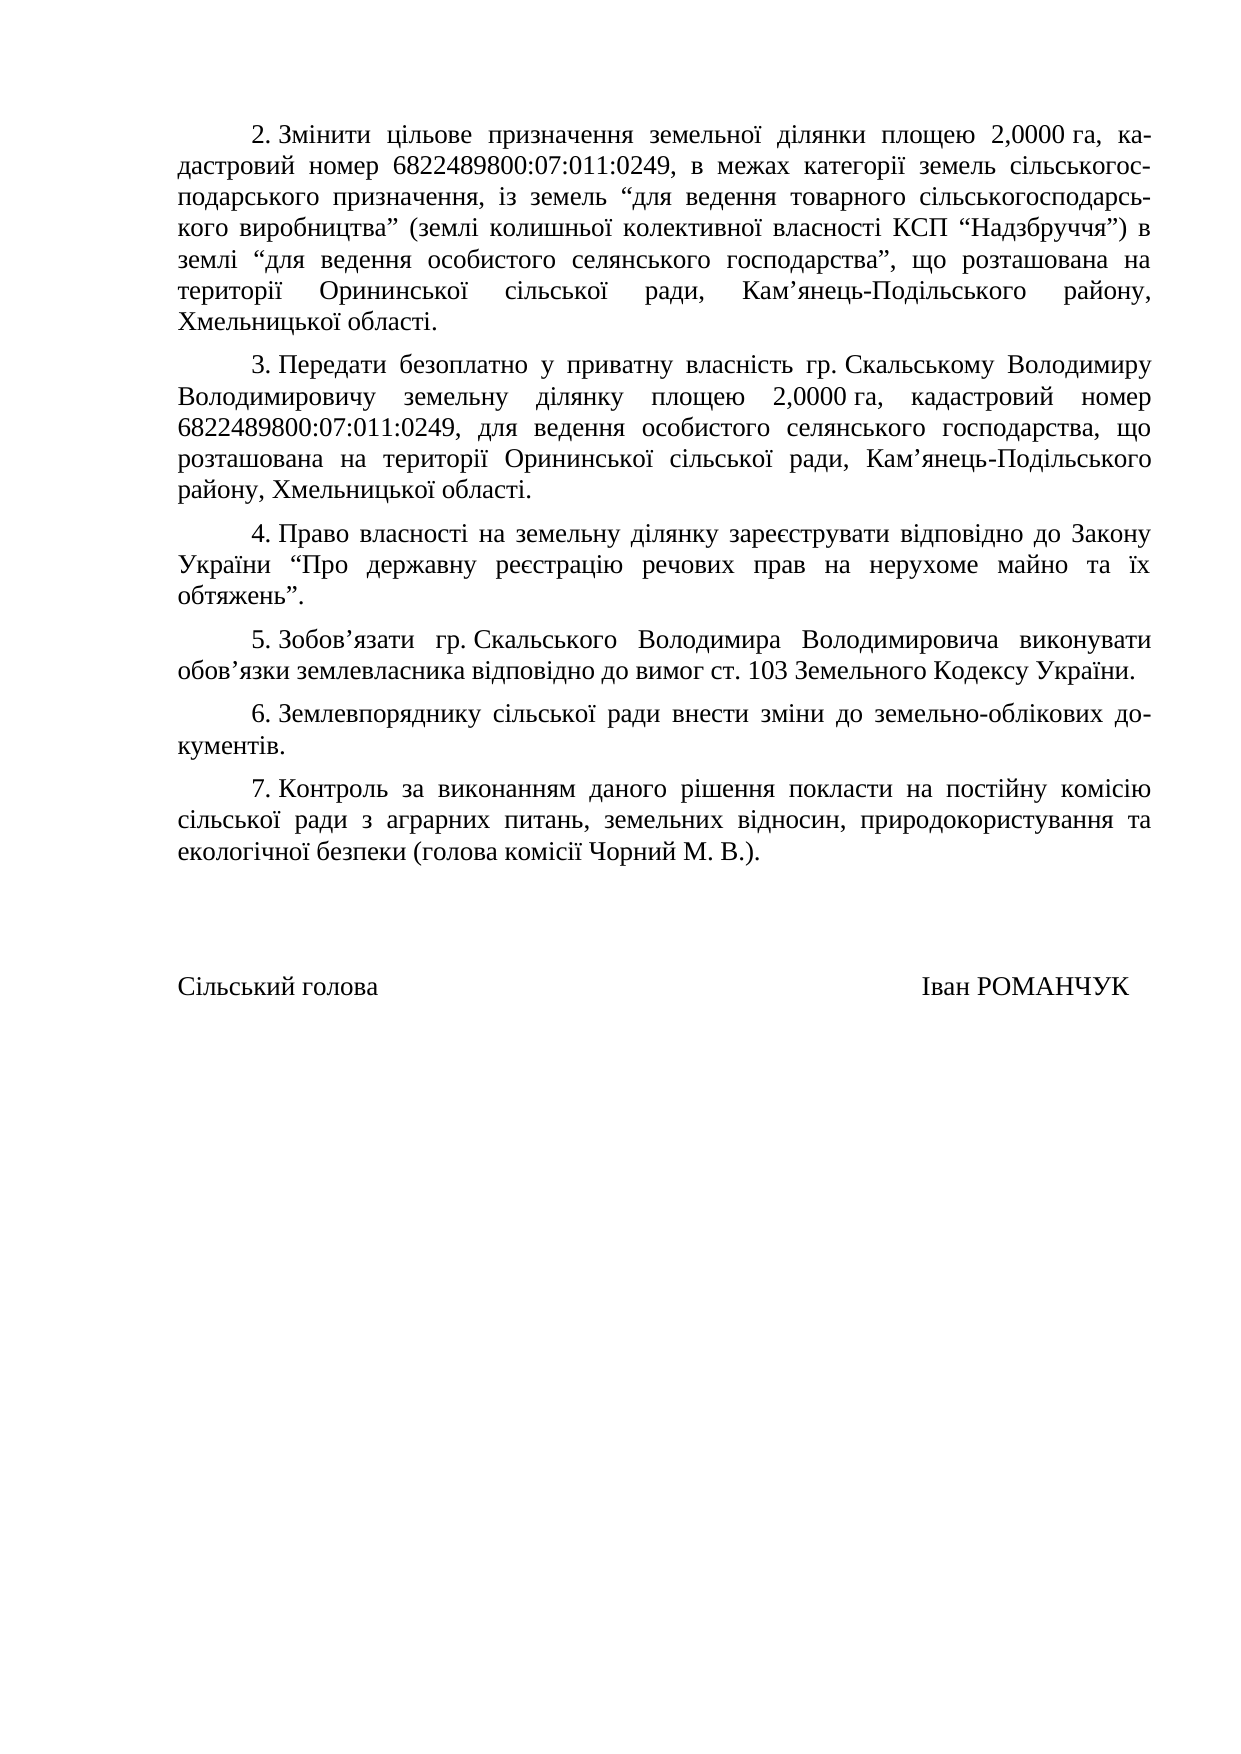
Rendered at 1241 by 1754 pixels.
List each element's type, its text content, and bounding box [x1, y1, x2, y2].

text 4. Право власності на земельну ділянку зареєструвати відповідно до Закону України “Про державну реєстрацію речових прав на нерухоме майно та їх обтяжень”. [177, 517, 1152, 610]
text Сільський голова Іван РОМАНЧУК [177, 970, 1152, 1001]
text 7. Контроль за виконанням даного рішення покласти на постійну комісію сільської ради з аграрних питань, земельних відносин, природокористування та екологічної безпеки (голова комісії Чорний М. В.). [177, 772, 1152, 866]
text 3. Передати безоплатно у приватну власність гр. Скальському Володимиру Володимировичу земельну ділянку площею 2,0000 га, кадастровий номер 6822489800:07:011:0249, для ведення особистого селянського господарства, що розташована на території Орининської сільської ради, Кам’янець-Подільського району, Хмельницької області. [177, 349, 1152, 504]
text 6. Землевпоряднику сільської ради внести зміни до земельно-облікових до-кументів. [177, 698, 1152, 760]
text 5. Зобов’язати гр. Скальського Володимира Володимировича виконувати обов’язки землевласника відповідно до вимог ст. 103 Земельного Кодексу України. [177, 623, 1152, 685]
text 2. Змінити цільове призначення земельної ділянки площею 2,0000 га, ка-дастровий номер 6822489800:07:011:0249, в межах категорії земель сільськогос-подарського призначення, із земель “для ведення товарного сільськогосподарсь-кого виробництва” (землі колишньої колективної власності КСП “Надзбруччя”) в землі “для ведення особистого селянського господарства”, що розташована на території Орининської сільської ради, Кам’янець-Подільського району, Хмельницької області. [177, 118, 1152, 336]
